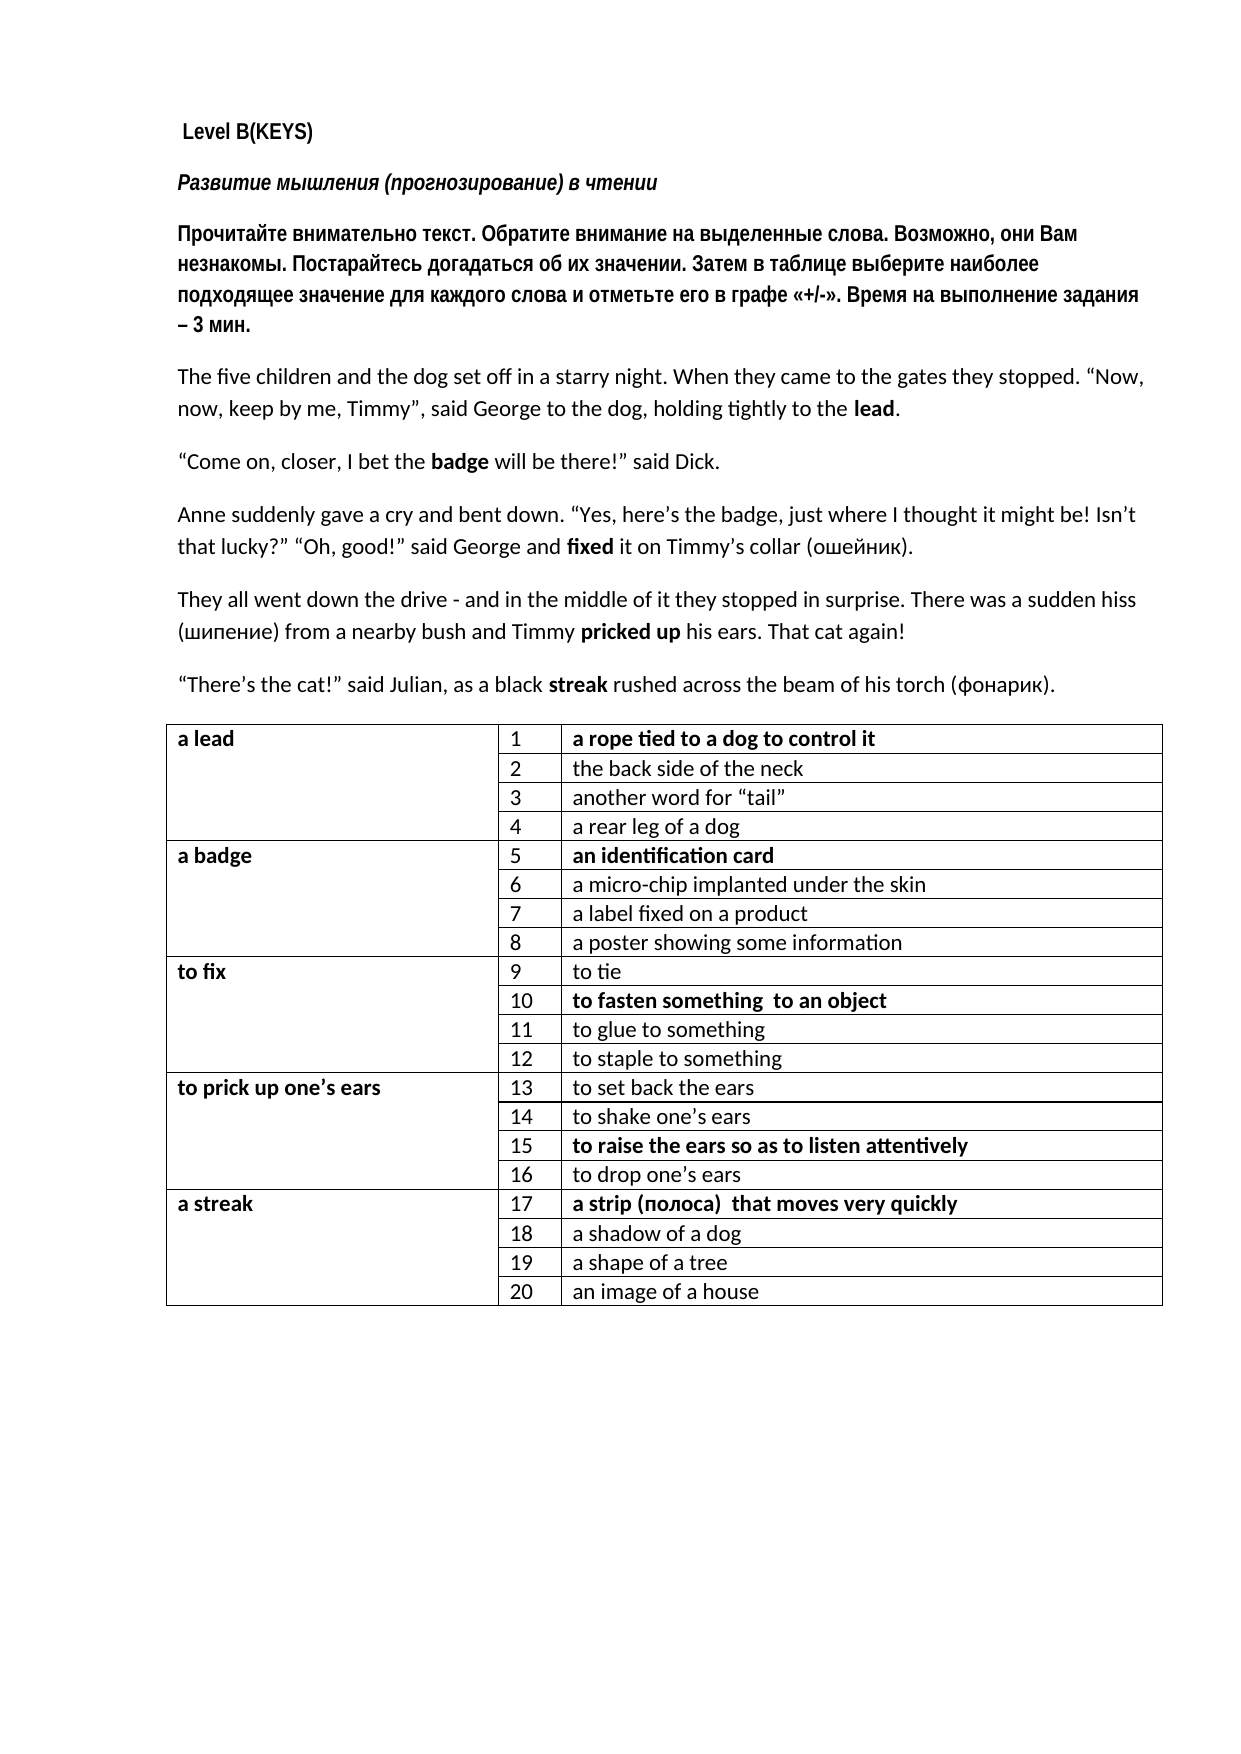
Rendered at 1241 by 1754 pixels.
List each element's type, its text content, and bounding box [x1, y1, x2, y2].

table_cell 7 [499, 899, 561, 927]
text Anne suddenly gave a cry and bent down. “Yes, here’s the badge, just where I thought it might be! Isn’t that lucky?” “Oh, good!” said George and fixed it on Timmy’s collar (ошейник). [177, 500, 1152, 560]
table_cell 20 [499, 1277, 561, 1305]
table_cell to prick up one’s ears [167, 1073, 498, 1188]
table_cell an image of a house [562, 1277, 1162, 1305]
table_header a rope tied to a dog to control it [562, 725, 1162, 753]
table_cell a shadow of a dog [562, 1219, 1162, 1247]
table_header 1 [499, 725, 561, 753]
table_cell 2 [499, 754, 561, 782]
table_cell the back side of the neck [562, 754, 1162, 782]
table_cell a micro-chip implanted under the skin [562, 870, 1162, 898]
text They all went down the drive - and in the middle of it they stopped in surprise. There was a sudden hiss (шипение) from a nearby bush and Timmy pricked up his ears. That cat again! [177, 585, 1152, 646]
table_cell 8 [499, 928, 561, 956]
table_cell 10 [499, 986, 561, 1014]
table_cell 13 [499, 1073, 561, 1101]
text “There’s the cat!” said Julian, as a black streak rushed across the beam of his torch (фонарик). [177, 671, 1152, 698]
table_cell to drop one’s ears [562, 1161, 1162, 1188]
table_cell to raise the ears so as to listen attentively [562, 1131, 1162, 1159]
table_cell a poster showing some information [562, 928, 1162, 956]
text Прочитайте внимательно текст. Обратите внимание на выделенные слова. Возможно, они Вам незнакомы. Постарайтесь догадаться об их значении. Затем в таблице выберите наиболее подходящее значение для каждого слова и отметьте его в графе «+/-». Время на выполнение задания – 3 мин. [177, 220, 1152, 337]
table_cell to staple to something [562, 1044, 1162, 1072]
table_cell 18 [499, 1219, 561, 1247]
table_cell 17 [499, 1190, 561, 1218]
table_cell a shape of a tree [562, 1248, 1162, 1276]
table_cell to shake one’s ears [562, 1103, 1162, 1130]
table_header a lead [167, 725, 498, 840]
table_cell 6 [499, 870, 561, 898]
table_cell to fix [167, 957, 498, 1072]
table_cell a rear leg of a dog [562, 812, 1162, 840]
text The five children and the dog set off in a starry night. When they came to the gates they stopped. “Now, now, keep by me, Timmy”, said George to the dog, holding tightly to the lead. [177, 362, 1152, 422]
text Level B(KEYS) [177, 118, 1152, 144]
table_cell to tie [562, 957, 1162, 985]
table_cell 9 [499, 957, 561, 985]
table_cell 3 [499, 783, 561, 811]
table_cell a label fixed on a product [562, 899, 1162, 927]
table_cell 12 [499, 1044, 561, 1072]
table_cell 4 [499, 812, 561, 840]
table_cell 16 [499, 1161, 561, 1188]
table_cell 14 [499, 1103, 561, 1130]
table_cell a streak [167, 1190, 498, 1305]
table_cell to set back the ears [562, 1073, 1162, 1101]
text Развитие мышления (прогнозирование) в чтении [177, 169, 1152, 196]
table_cell a badge [167, 841, 498, 956]
table_cell a strip (полоса) that moves very quickly [562, 1190, 1162, 1218]
table_cell to glue to something [562, 1015, 1162, 1043]
table_cell 19 [499, 1248, 561, 1276]
table_cell 15 [499, 1131, 561, 1159]
table_cell 11 [499, 1015, 561, 1043]
table_cell an identification card [562, 841, 1162, 869]
table_cell to fasten something to an object [562, 986, 1162, 1014]
table_cell another word for “tail” [562, 783, 1162, 811]
table_cell 5 [499, 841, 561, 869]
text “Come on, closer, I bet the badge will be there!” said Dick. [177, 447, 1152, 475]
